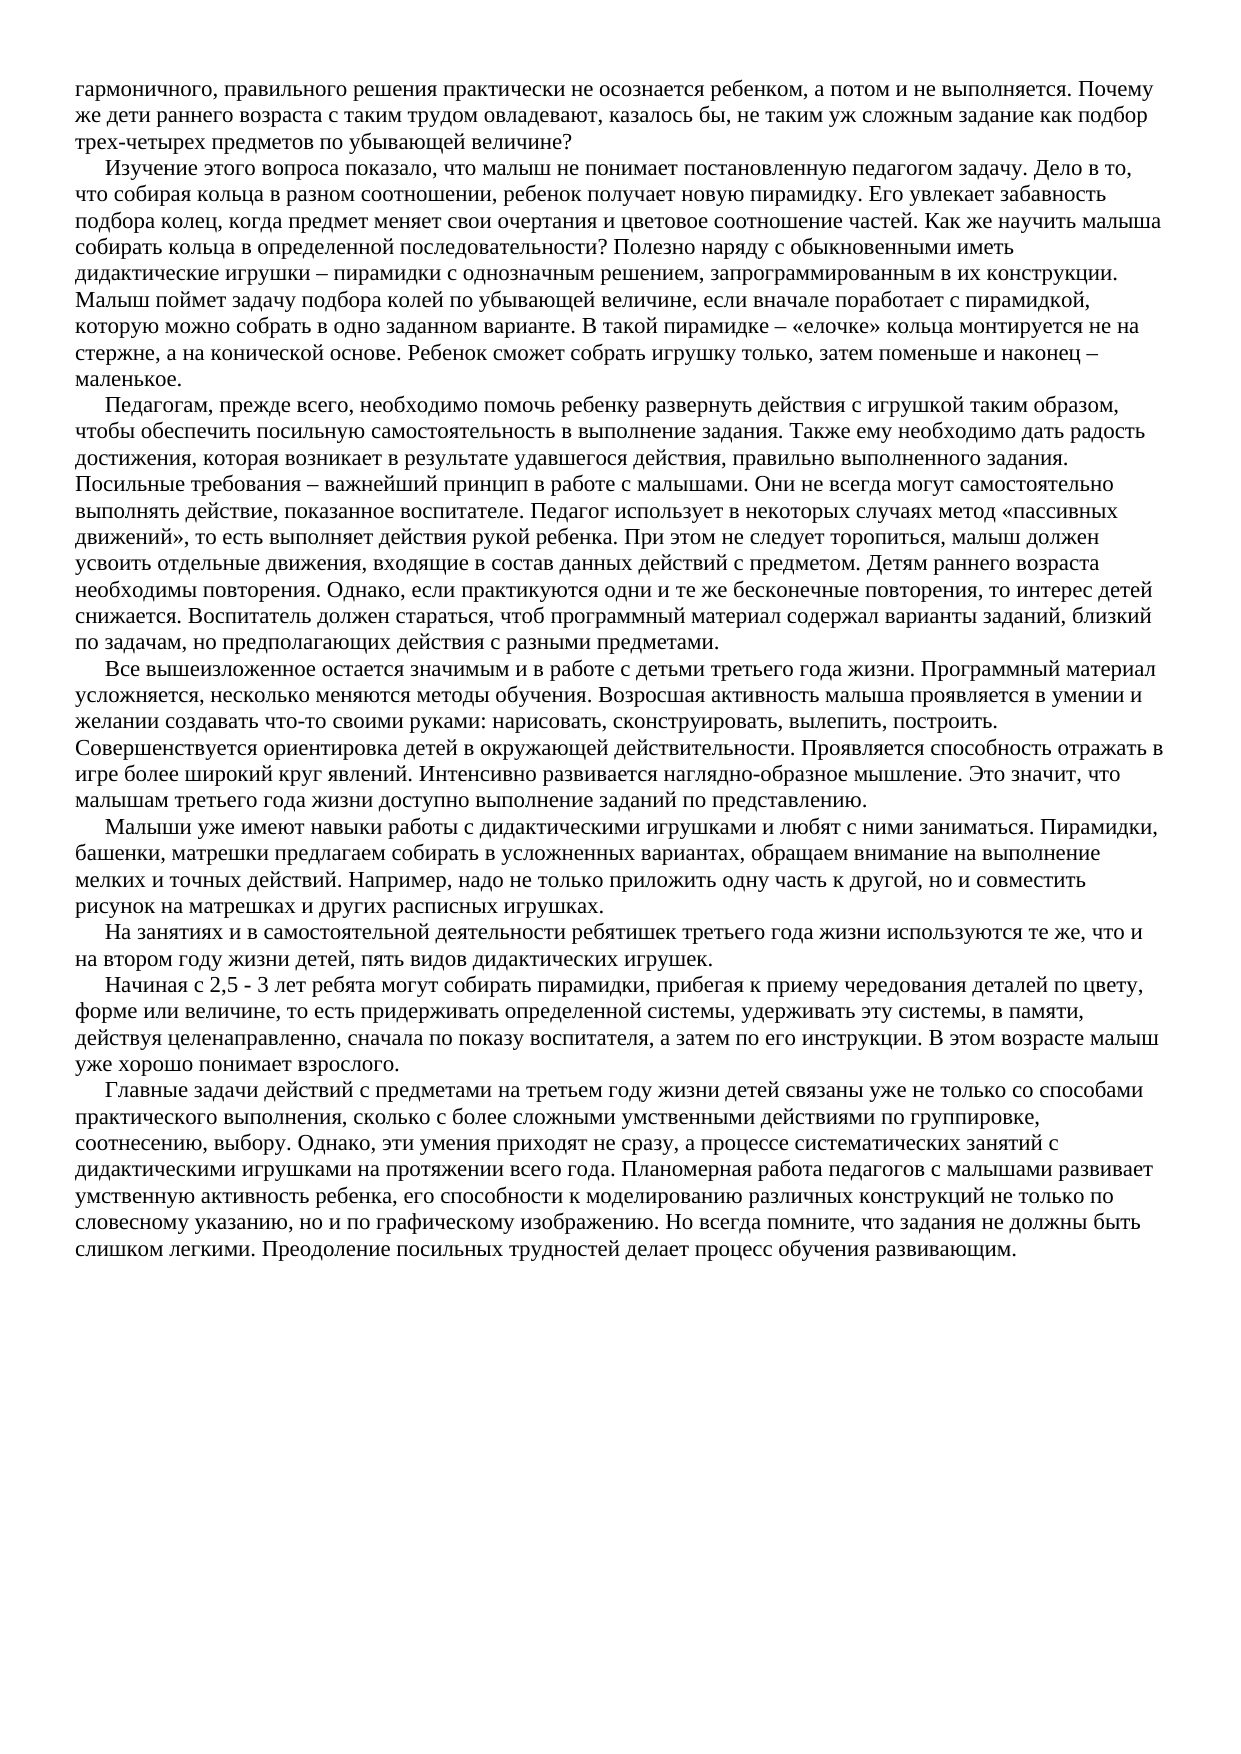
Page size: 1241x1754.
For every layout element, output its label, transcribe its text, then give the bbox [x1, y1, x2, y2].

text Изучение этого вопроса показало, что малыш не понимает постановленную педагогом задачу. Дело в то, что собирая кольца в разном соотношении, ребенок получает новую пирамидку. Его увлекает забавность подбора колец, когда предмет меняет свои очертания и цветовое соотношение частей. Как же научить малыша собирать кольца в определенной последовательности? Полезно наряду с обыкновенными иметь дидактические игрушки – пирамидки с однозначным решением, запрограммированным в их конструкции. Малыш поймет задачу подбора колей по убывающей величине, если вначале поработает с пирамидкой, которую можно собрать в одно заданном варианте. В такой пирамидке – «елочке» кольца монтируется не на стержне, а на конической основе. Ребенок сможет собрать игрушку только, затем поменьше и наконец – маленькое. [75, 154, 1165, 391]
text Малыши уже имеют навыки работы с дидактическими игрушками и любят с ними заниматься. Пирамидки, башенки, матрешки предлагаем собирать в усложненных вариантах, обращаем внимание на выполнение мелких и точных действий. Например, надо не только приложить одну часть к другой, но и совместить рисунок на матрешках и других расписных игрушках. [75, 813, 1165, 918]
text Все вышеизложенное остается значимым и в работе с детьми третьего года жизни. Программный материал усложняется, несколько меняются методы обучения. Возросшая активность малыша проявляется в умении и желании создавать что-то своими руками: нарисовать, сконструировать, вылепить, построить. Совершенствуется ориентировка детей в окружающей действительности. Проявляется способность отражать в игре более широкий круг явлений. Интенсивно развивается наглядно-образное мышление. Это значит, что малышам третьего года жизни доступно выполнение заданий по представлению. [75, 655, 1165, 813]
text Педагогам, прежде всего, необходимо помочь ребенку развернуть действия с игрушкой таким образом, чтобы обеспечить посильную самостоятельность в выполнение задания. Также ему необходимо дать радость достижения, которая возникает в результате удавшегося действия, правильно выполненного задания. Посильные требования – важнейший принцип в работе с малышами. Они не всегда могут самостоятельно выполнять действие, показанное воспитателе. Педагог использует в некоторых случаях метод «пассивных движений», то есть выполняет действия рукой ребенка. При этом не следует торопиться, малыш должен усвоить отдельные движения, входящие в состав данных действий с предметом. Детям раннего возраста необходимы повторения. Однако, если практикуются одни и те же бесконечные повторения, то интерес детей снижается. Воспитатель должен стараться, чтоб программный материал содержал варианты заданий, близкий по задачам, но предполагающих действия с разными предметами. [75, 391, 1165, 655]
text На занятиях и в самостоятельной деятельности ребятишек третьего года жизни используются те же, что и на втором году жизни детей, пять видов дидактических игрушек. [75, 918, 1165, 971]
text Начиная с 2,5 - 3 лет ребята могут собирать пирамидки, прибегая к приему чередования деталей по цвету, форме или величине, то есть придерживать определенной системы, удерживать эту системы, в памяти, действуя целенаправленно, сначала по показу воспитателя, а затем по его инструкции. В этом возрасте малыш уже хорошо понимает взрослого. [75, 971, 1165, 1076]
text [75, 75, 1165, 154]
text Главные задачи действий с предметами на третьем году жизни детей связаны уже не только со способами практического выполнения, сколько с более сложными умственными действиями по группировке, соотнесению, выбору. Однако, эти умения приходят не сразу, а процессе систематических занятий с дидактическими игрушками на протяжении всего года. Планомерная работа педагогов с малышами развивает умственную активность ребенка, его способности к моделированию различных конструкций не только по словесному указанию, но и по графическому изображению. Но всегда помните, что задания не должны быть слишком легкими. Преодоление посильных трудностей делает процесс обучения развивающим. [75, 1076, 1165, 1261]
